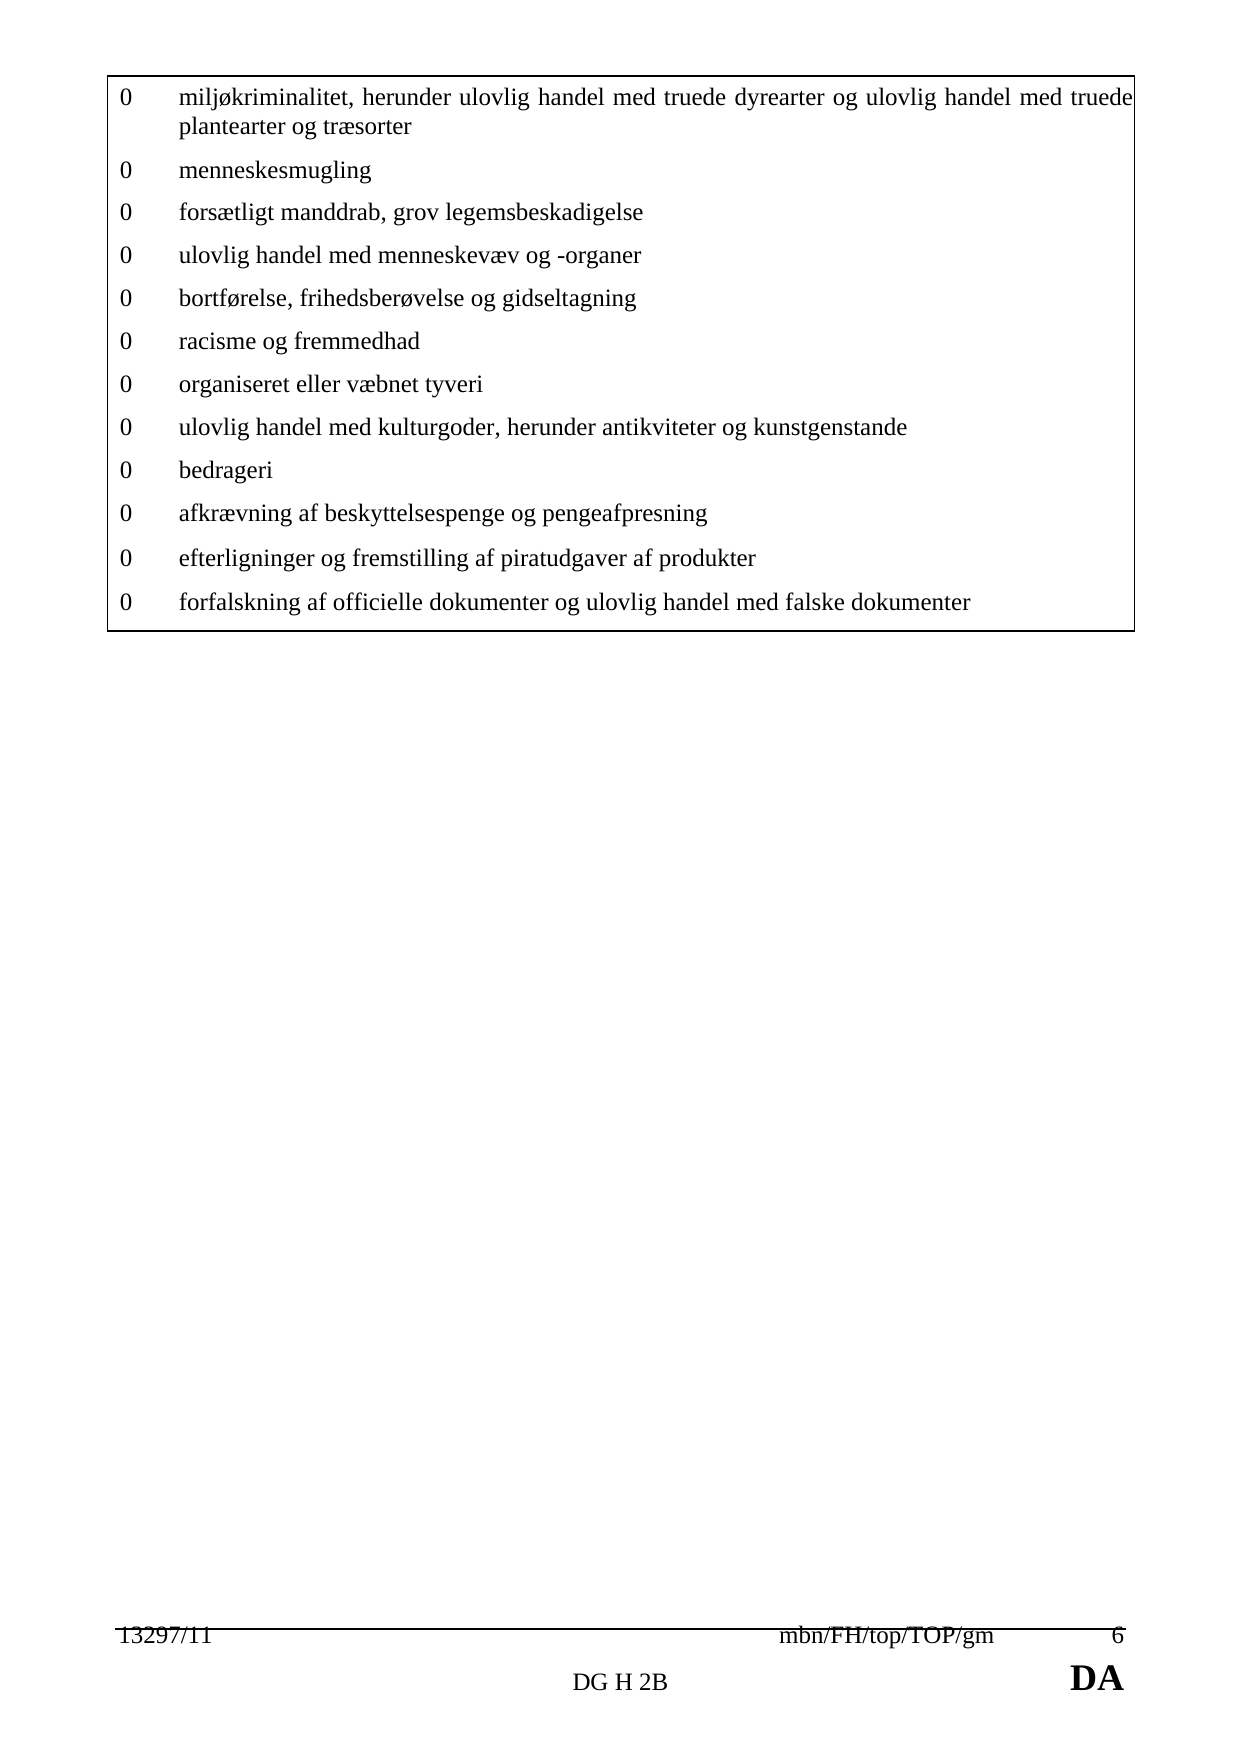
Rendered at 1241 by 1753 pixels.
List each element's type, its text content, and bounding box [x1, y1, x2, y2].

table_cell menneskesmugling [178, 150, 1134, 191]
table_cell 0 [108, 364, 178, 407]
table_cell 0 [108, 450, 178, 493]
table_cell ulovlig handel med kulturgoder, herunder antikviteter og kunstgenstande [178, 407, 1134, 450]
table_cell bortførelse, frihedsberøvelse og gidseltagning [178, 278, 1134, 320]
table_cell 0 [108, 150, 178, 191]
table_cell bedrageri [178, 450, 1134, 493]
table_cell 0 [108, 191, 178, 234]
table_cell forfalskning af officielle dokumenter og ulovlig handel med falske dokumenter [178, 581, 1134, 630]
table_cell 0 [108, 278, 178, 320]
table_header miljøkriminalitet, herunder ulovlig handel med truede dyrearter og ulovlig handel med truede plantearter og træsorter [178, 77, 1134, 150]
table_header 0 [108, 77, 178, 150]
table_cell 0 [108, 407, 178, 450]
table_cell organiseret eller væbnet tyveri [178, 364, 1134, 407]
table_cell racisme og fremmedhad [178, 320, 1134, 364]
table_cell 0 [108, 537, 178, 581]
table_cell 0 [108, 493, 178, 537]
table_cell efterligninger og fremstilling af piratudgaver af produkter [178, 537, 1134, 581]
table_cell ulovlig handel med menneskevæv og -organer [178, 234, 1134, 277]
table_cell 0 [108, 581, 178, 630]
table_cell afkrævning af beskyttelsespenge og pengeafpresning [178, 493, 1134, 537]
table_cell 0 [108, 320, 178, 364]
table_cell 0 [108, 234, 178, 277]
table_cell forsætligt manddrab, grov legemsbeskadigelse [178, 191, 1134, 234]
